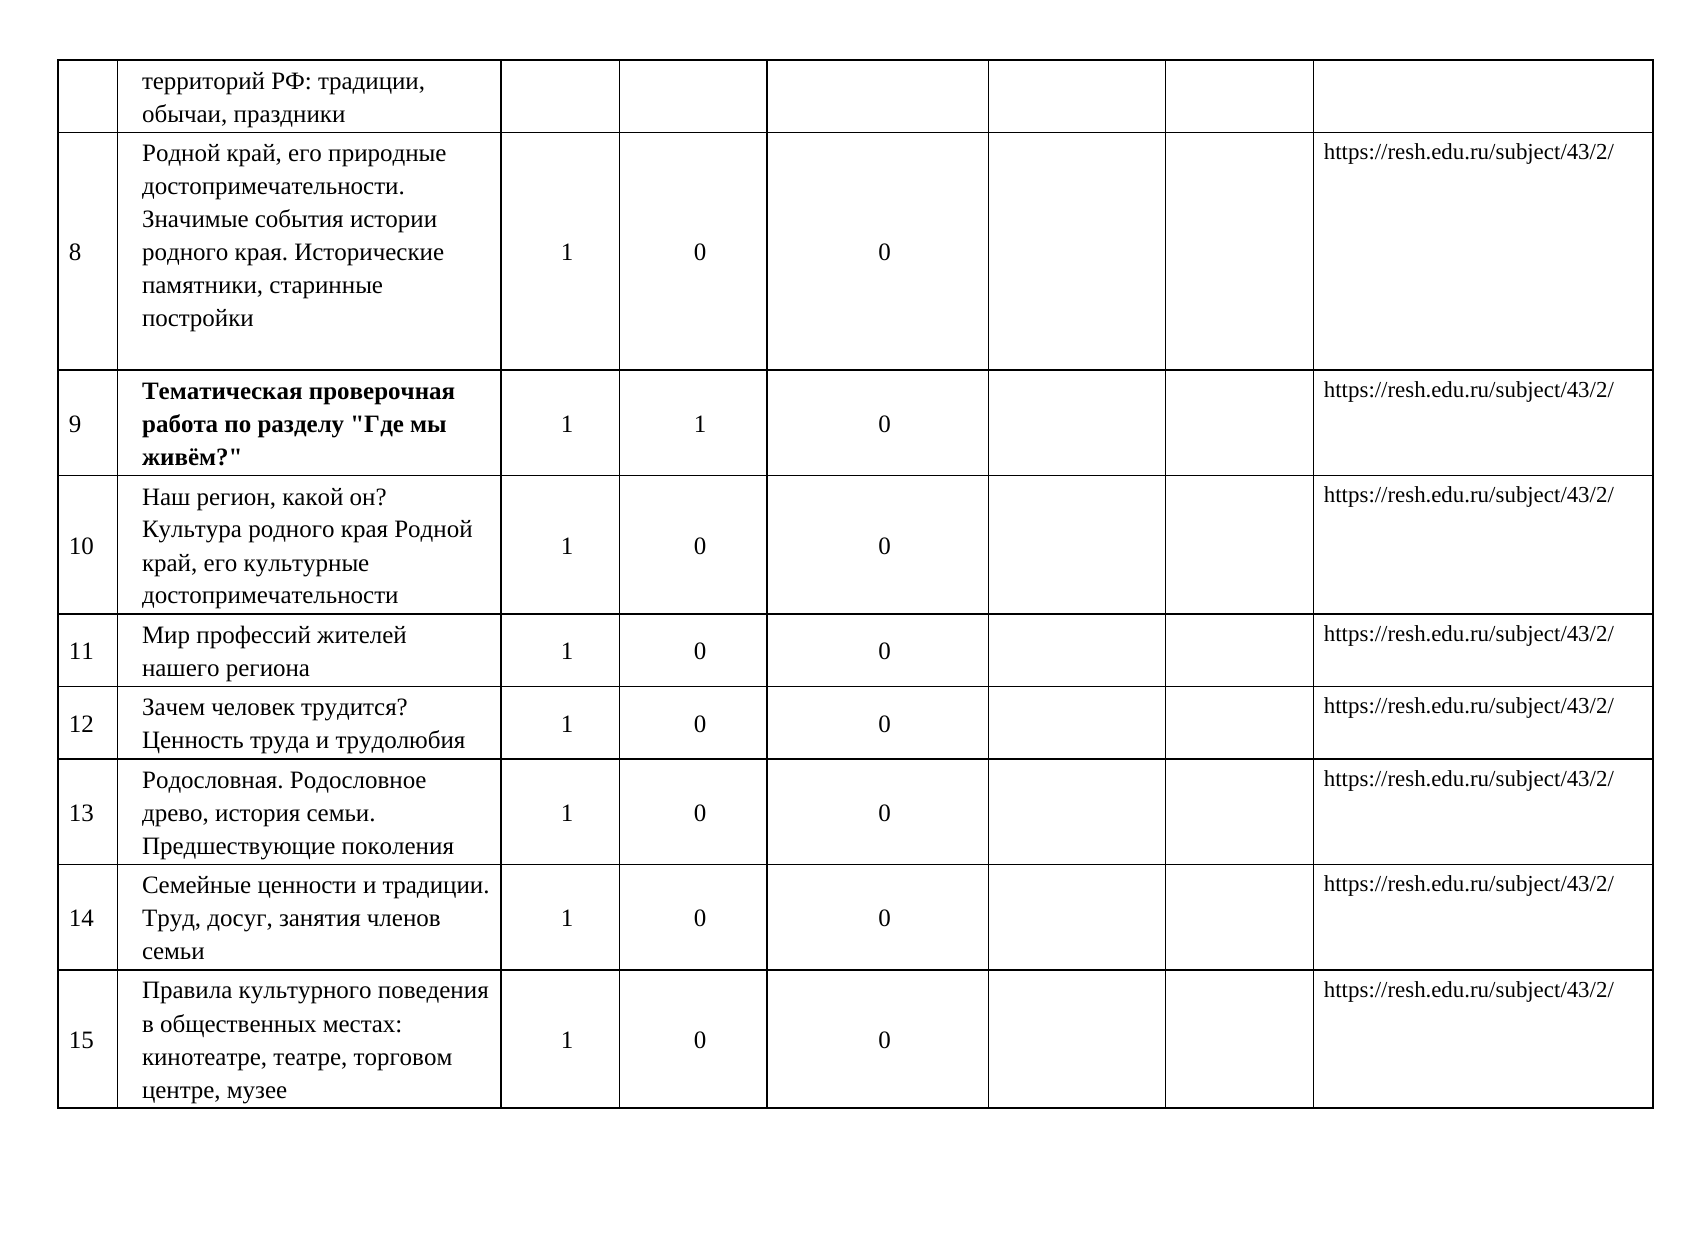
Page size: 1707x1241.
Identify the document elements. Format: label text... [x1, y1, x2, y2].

table_cell https://resh.edu.ru/subject/43/2/ [1314, 133, 1652, 369]
table_cell 0 [620, 133, 766, 369]
table_cell [989, 476, 1165, 613]
table_cell 7 [59, 61, 117, 131]
table_cell Родной край, его природные достопримечательности. Значимые события истории родного края. Исторические памятники, старинные постройки [118, 133, 500, 369]
table_cell 0 [768, 687, 988, 758]
table_cell 1 [502, 476, 619, 613]
table_cell Зачем человек трудится? Ценность труда и трудолюбия [118, 687, 500, 758]
table_cell 10 [59, 476, 117, 613]
table_cell 0 [768, 615, 988, 686]
table_cell 0 [620, 687, 766, 758]
table_cell 0 [768, 61, 988, 131]
table_cell 0 [620, 615, 766, 686]
table_cell Правила культурного поведения в общественных местах: кинотеатре, театре, торговом центре, музее [118, 971, 500, 1107]
table_cell 1 [502, 971, 619, 1107]
table_cell [989, 615, 1165, 686]
table_cell 0 [768, 865, 988, 969]
table_cell 0 [620, 760, 766, 863]
table_cell 1 [502, 865, 619, 969]
table_cell https://resh.edu.ru/subject/43/2/ [1314, 371, 1652, 475]
table_cell [989, 865, 1165, 969]
table_cell Мир профессий жителей нашего региона [118, 615, 500, 686]
table_cell Тематическая проверочная работа по разделу "Где мы живём?" [118, 371, 500, 475]
table_cell https://resh.edu.ru/subject/43/2/ [1314, 476, 1652, 613]
table_cell 1 [502, 687, 619, 758]
table_cell 8 [59, 133, 117, 369]
table_cell 0 [620, 865, 766, 969]
table_cell 0 [768, 371, 988, 475]
table_cell 1 [502, 615, 619, 686]
table_cell 1 [502, 371, 619, 475]
table_cell [989, 371, 1165, 475]
table_cell 12 [59, 687, 117, 758]
table_cell 15 [59, 971, 117, 1107]
table_cell [989, 971, 1165, 1107]
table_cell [1314, 971, 1652, 1107]
table_cell 0 [768, 971, 988, 1107]
table_cell https://resh.edu.ru/subject/43/2/ [1314, 687, 1652, 758]
table_cell 13 [59, 760, 117, 863]
table_cell 9 [59, 371, 117, 475]
table_cell [989, 133, 1165, 369]
table_cell [1166, 133, 1313, 369]
table_cell 1 [502, 61, 619, 131]
table_cell https://resh.edu.ru/subject/43/2/ [1314, 615, 1652, 686]
table_cell https://resh.edu.ru/subject/43/2/ [1314, 865, 1652, 969]
table_cell 14 [59, 865, 117, 969]
table_cell [989, 760, 1165, 863]
table_cell [1166, 615, 1313, 686]
table_cell [1166, 687, 1313, 758]
table_cell 0 [768, 476, 988, 613]
table_cell 1 [620, 371, 766, 475]
table_cell 0 [620, 971, 766, 1107]
table_cell [1166, 865, 1313, 969]
table_cell 0 [620, 476, 766, 613]
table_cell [118, 61, 500, 131]
table_cell 0 [768, 760, 988, 863]
table_cell 11 [59, 615, 117, 686]
table_cell Родословная. Родословное древо, история семьи. Предшествующие поколения [118, 760, 500, 863]
table_cell Семейные ценности и традиции. Труд, досуг, занятия членов семьи [118, 865, 500, 969]
table_cell [1166, 760, 1313, 863]
table_cell 0 [620, 61, 766, 131]
table_cell [1166, 371, 1313, 475]
table_cell [989, 687, 1165, 758]
table_cell https://resh.edu.ru/subject/43/2/ [1314, 760, 1652, 863]
table_cell 1 [502, 760, 619, 863]
table_cell 0 [768, 133, 988, 369]
table_cell Наш регион, какой он? Культура родного края Родной край, его культурные достопримечательности [118, 476, 500, 613]
table_cell 1 [502, 133, 619, 369]
table_cell [1166, 476, 1313, 613]
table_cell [1314, 61, 1652, 131]
table_cell [1166, 61, 1313, 131]
table_cell [989, 61, 1165, 131]
table_cell [1166, 971, 1313, 1107]
